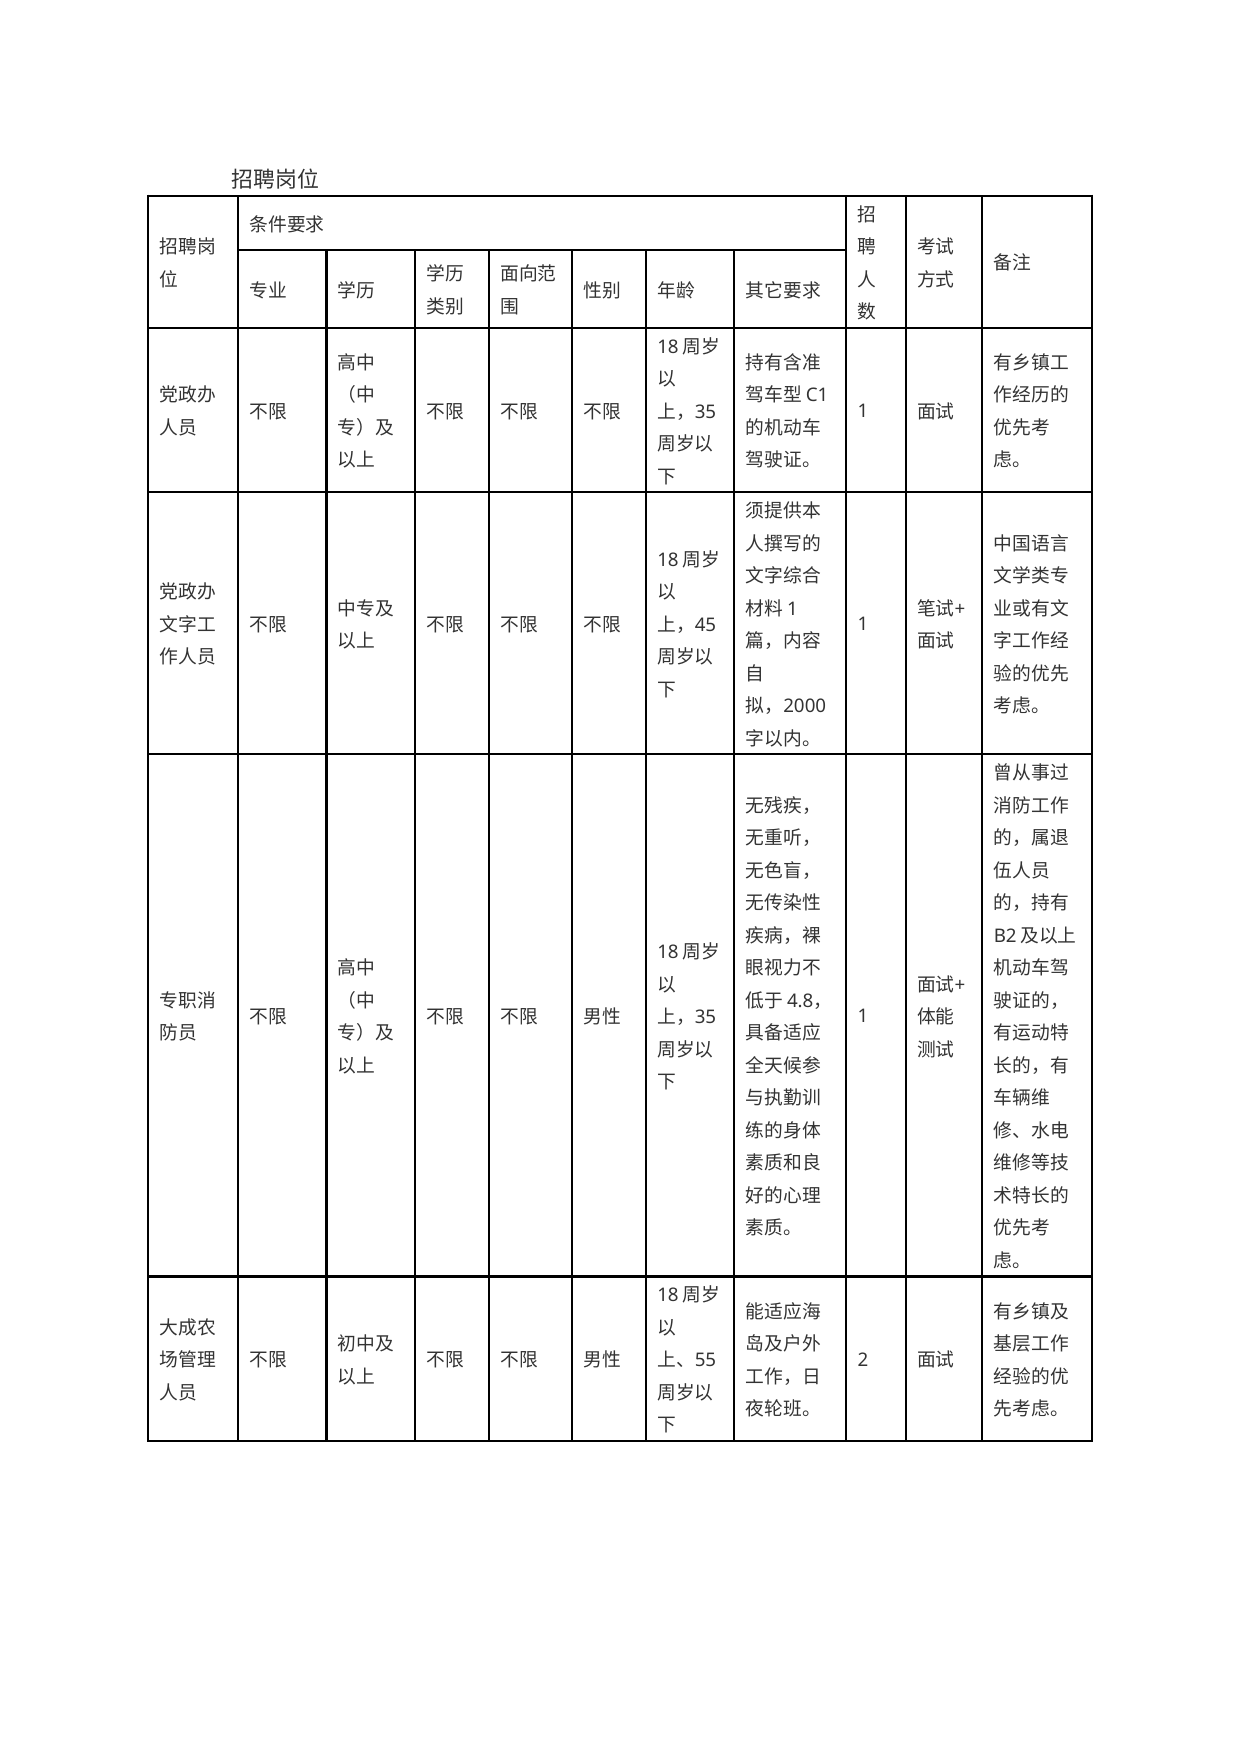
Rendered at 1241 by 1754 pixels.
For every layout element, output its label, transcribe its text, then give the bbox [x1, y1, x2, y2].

table_cell 中专及以上 [328, 493, 414, 753]
table_cell 面试+体能测试 [907, 755, 981, 1275]
table_cell 不限 [416, 329, 488, 491]
table_cell 不限 [573, 329, 645, 491]
table_cell 有乡镇及基层工作经验的优先考虑。 [983, 1278, 1091, 1440]
table_cell 不限 [490, 493, 571, 753]
table_cell 性别 [573, 251, 645, 327]
table_cell 面向范围 [490, 251, 571, 327]
table_cell 初中及以上 [328, 1278, 414, 1440]
table_header 备注 [983, 197, 1091, 327]
table_header 招聘人数 [847, 197, 905, 327]
table_cell 不限 [573, 493, 645, 753]
table_cell 1 [847, 493, 905, 753]
table_cell 不限 [416, 1278, 488, 1440]
table_cell 能适应海岛及户外工作，日夜轮班。 [735, 1278, 845, 1440]
table_cell 不限 [490, 1278, 571, 1440]
table_cell 18周岁以上，45周岁以下 [647, 493, 733, 753]
table_cell 不限 [239, 329, 325, 491]
table_cell 1 [847, 755, 905, 1275]
table_header 考试方式 [907, 197, 981, 327]
table_cell 学历 [328, 251, 414, 327]
table_cell 不限 [416, 493, 488, 753]
table_cell 曾从事过消防工作的，属退伍人员的，持有B2及以上机动车驾驶证的，有运动特长的，有车辆维修、水电维修等技术特长的优先考虑。 [983, 755, 1091, 1275]
table_cell 年龄 [647, 251, 733, 327]
table_cell 1 [847, 329, 905, 491]
table_cell 面试 [907, 329, 981, 491]
table_header 招聘岗位 [149, 197, 237, 327]
table_cell 高中（中专）及以上 [328, 329, 414, 491]
table_cell 不限 [416, 755, 488, 1275]
table_cell 持有含准驾车型C1的机动车驾驶证。 [735, 329, 845, 491]
table_cell 有乡镇工作经历的优先考虑。 [983, 329, 1091, 491]
table_cell 笔试+面试 [907, 493, 981, 753]
table_cell 面试 [907, 1278, 981, 1440]
table_cell 不限 [490, 755, 571, 1275]
table_cell 专职消防员 [149, 755, 237, 1275]
text 招聘岗位 [187, 162, 1053, 194]
table_cell 18周岁以上，35周岁以下 [647, 329, 733, 491]
table_cell 2 [847, 1278, 905, 1440]
table_cell 高中（中专）及以上 [328, 755, 414, 1275]
table_cell 党政办人员 [149, 329, 237, 491]
table_cell 不限 [239, 493, 325, 753]
table_cell 须提供本人撰写的文字综合材料1篇，内容自拟，2000字以内。 [735, 493, 845, 753]
table_cell 其它要求 [735, 251, 845, 327]
table_header 条件要求 [239, 197, 845, 249]
table_cell 18周岁以上、55周岁以下 [647, 1278, 733, 1440]
table_cell 中国语言文学类专业或有文字工作经验的优先考虑。 [983, 493, 1091, 753]
table_cell 男性 [573, 755, 645, 1275]
table_cell 党政办文字工作人员 [149, 493, 237, 753]
table_cell 专业 [239, 251, 325, 327]
table_cell 不限 [490, 329, 571, 491]
table_cell 学历类别 [416, 251, 488, 327]
table_cell 大成农场管理人员 [149, 1278, 237, 1440]
table_cell 18周岁以上，35周岁以下 [647, 755, 733, 1275]
table_cell 不限 [239, 1278, 325, 1440]
table_cell 男性 [573, 1278, 645, 1440]
table_cell 无残疾，无重听，无色盲，无传染性疾病，裸眼视力不低于4.8，具备适应全天候参与执勤训练的身体素质和良好的心理素质。 [735, 755, 845, 1275]
table_cell 不限 [239, 755, 325, 1275]
